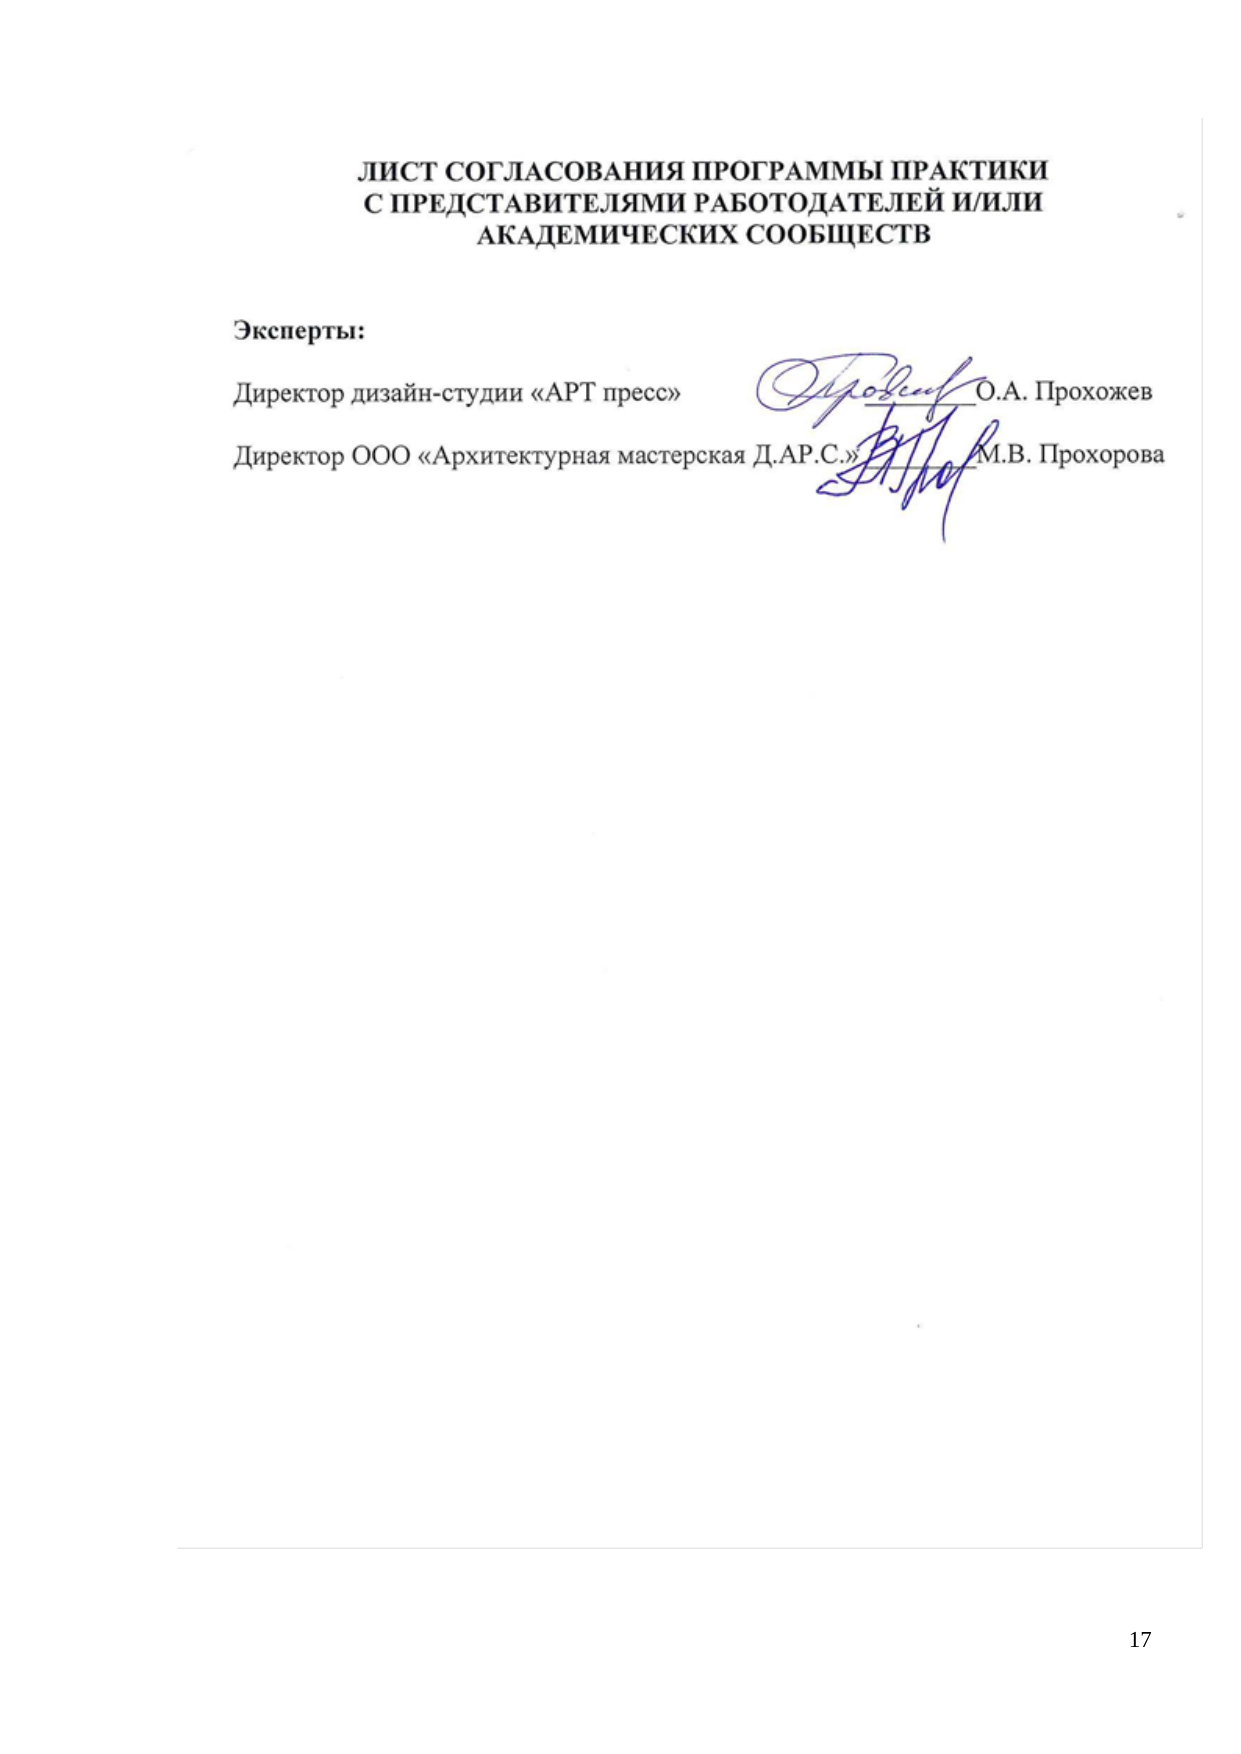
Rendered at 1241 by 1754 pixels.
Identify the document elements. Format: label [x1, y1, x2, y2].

picture [177, 118, 1204, 1550]
